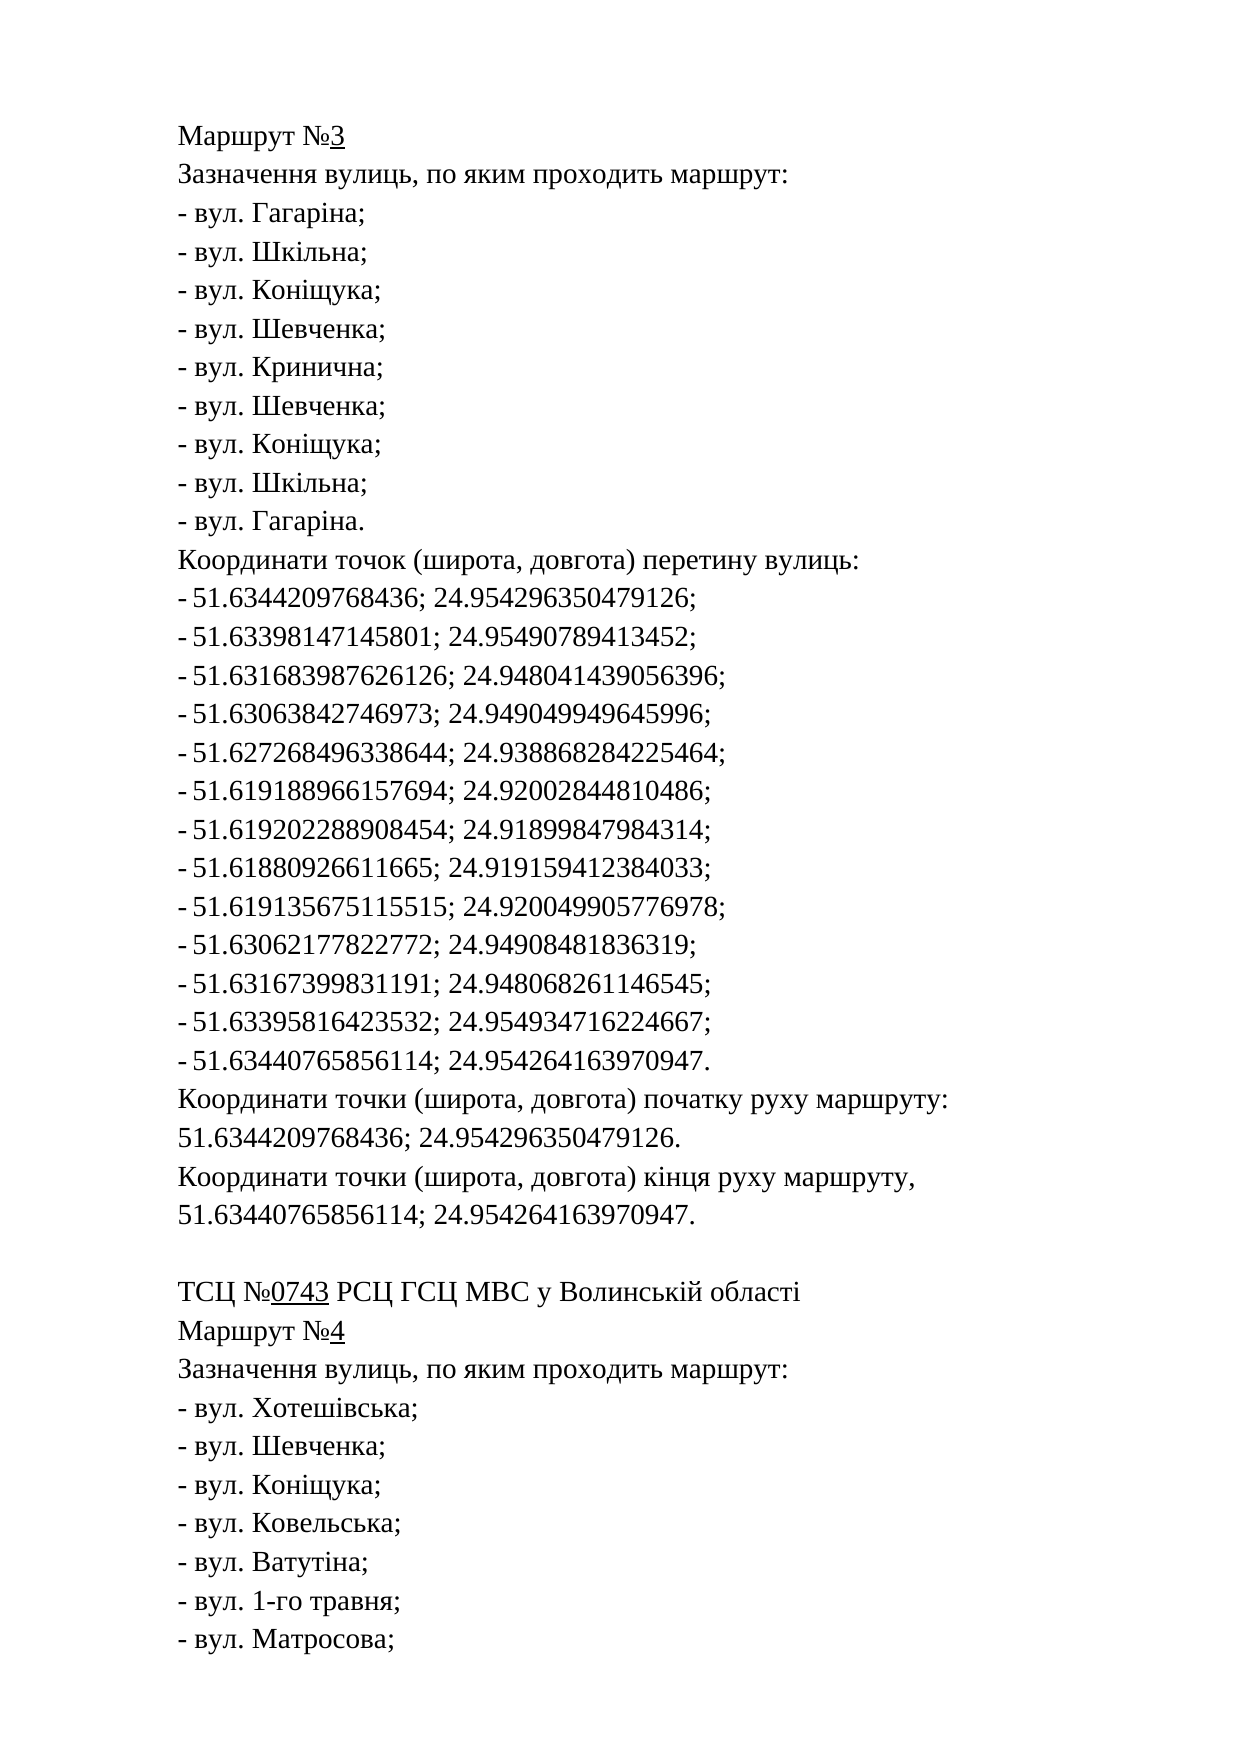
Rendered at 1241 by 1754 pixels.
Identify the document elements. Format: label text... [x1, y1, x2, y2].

list 51.63440765856114; 24.954264163970947. [177, 1197, 1181, 1231]
text Зазначення вулиць, по яким проходить маршрут: [177, 1351, 1181, 1385]
text Маршрут №3 [177, 118, 1181, 152]
list 51.63167399831191; 24.948068261146545; [177, 966, 1181, 999]
list Координати точки (широта, довгота) початку руху маршруту: 51.6344209768436; 24.954296350479126. [177, 1082, 1181, 1154]
text - вул. Хотешівська; [177, 1390, 1181, 1423]
list 51.61880926611665; 24.919159412384033; [177, 850, 1181, 884]
list 51.619202288908454; 24.91899847984314; [177, 812, 1181, 845]
text - вул. Гагаріна. [177, 503, 1181, 537]
text Зазначення вулиць, по яким проходить маршрут: [177, 157, 1181, 190]
list 51.63062177822772; 24.94908481836319; [177, 927, 1181, 961]
text - вул. Шевченка; [177, 388, 1181, 421]
text - вул. Шкільна; [177, 465, 1181, 498]
text - вул. Коніщука; [177, 272, 1181, 306]
text - вул. Матросова; [177, 1621, 1181, 1655]
text - вул. Шевченка; [177, 311, 1181, 344]
text Маршрут №4 [177, 1313, 1181, 1346]
list 51.6344209768436; 24.954296350479126; [177, 581, 1181, 614]
list 51.63398147145801; 24.95490789413452; [177, 619, 1181, 653]
text - вул. Ковельська; [177, 1506, 1181, 1539]
text - вул. Коніщука; [177, 1467, 1181, 1501]
text - вул. 1-го травня; [177, 1583, 1181, 1616]
list 51.627268496338644; 24.938868284225464; [177, 735, 1181, 768]
list 51.63395816423532; 24.954934716224667; [177, 1004, 1181, 1038]
text - вул. Гагаріна; [177, 195, 1181, 229]
list 51.619135675115515; 24.920049905776978; [177, 889, 1181, 922]
list 51.63063842746973; 24.949049949645996; [177, 696, 1181, 730]
text - вул. Шевченка; [177, 1428, 1181, 1462]
text - вул. Шкільна; [177, 234, 1181, 267]
text ТСЦ №0743 РСЦ ГСЦ МВС у Волинській області [177, 1274, 1181, 1308]
list 51.631683987626126; 24.948041439056396; [177, 658, 1181, 691]
text Координати точок (широта, довгота) перетину вулиць: [177, 542, 1181, 576]
list 51.619188966157694; 24.92002844810486; [177, 773, 1181, 807]
text - вул. Кринична; [177, 349, 1181, 383]
text - вул. Ватутіна; [177, 1544, 1181, 1578]
list 51.63440765856114; 24.954264163970947. [177, 1043, 1181, 1077]
text - вул. Коніщука; [177, 426, 1181, 460]
text Координати точки (широта, довгота) кінця руху маршруту, [177, 1159, 1181, 1192]
